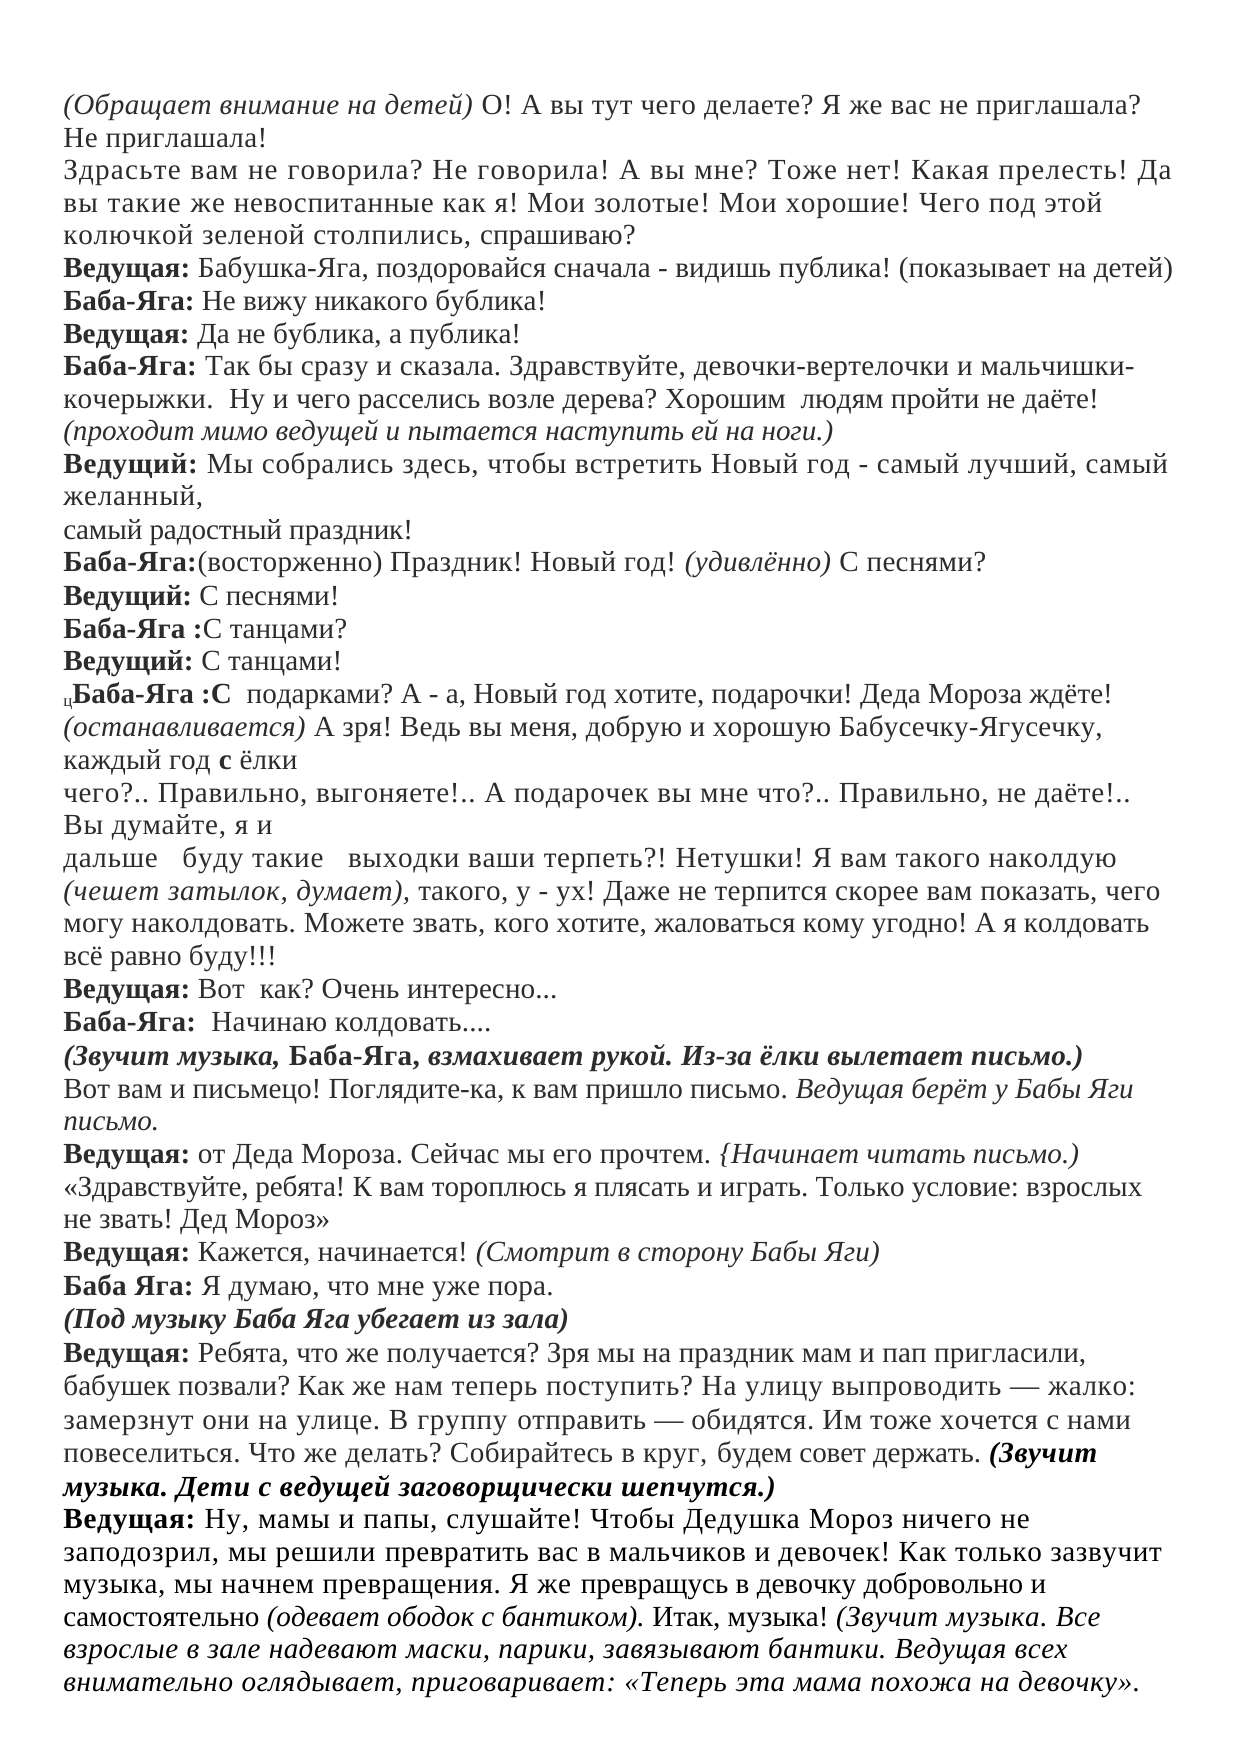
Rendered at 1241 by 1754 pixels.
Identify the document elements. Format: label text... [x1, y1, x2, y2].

text Ведущая: от Деда Мороза. Сейчас мы его прочтем. {Начинает читать письмо.) [63, 1138, 1178, 1170]
text «Здравствуйте, ребята! К вам тороплюсь я плясать и играть. Только условие: взрослых не звать! Дед Мороз» [63, 1170, 1178, 1235]
text Ведущий: Мы собрались здесь, чтобы встретить Новый год - самый лучший, самый желанный, [63, 447, 1178, 512]
text (Звучит музыка, Баба-Яга, взмахивает рукой. Из-за ёлки вылетает письмо.) [63, 1040, 1178, 1072]
text Ведущая: Ребята, что же получается? Зря мы на праздник мам и пап пригласили, бабушек позвали? Как же нам теперь поступить? На улицу выпроводить — жалко: замерзнут они на улице. В группу отправить — обидятся. Им тоже хочется с нами повеселиться. Что же делать? Собирайтесь в круг, будем совет держать. (Звучит музыка. Дети с ведущей заговорщически шепчутся.) [63, 1335, 1178, 1503]
text Ведущий: С танцами! [63, 645, 1178, 677]
text (останавливается) А зря! Ведь вы меня, добрую и хорошую Бабусечку-Ягусечку, каждый год с ёлки [63, 711, 1178, 776]
text Баба-Яга :С танцами? [63, 612, 1178, 645]
text Ведущая: Вот как? Очень интересно... [63, 972, 1178, 1005]
text цБаба-Яга :С подарками? А - а, Новый год хотите, подарочки! Деда Мороза ждёте! [63, 678, 1178, 710]
text Здрасьте вам не говорила? Не говорила! А вы мне? Тоже нет! Какая прелесть! Да вы такие же невоспитанные как я! Мои золотые! Мои хорошие! Чего под этой колючкой зеленой столпились, спрашиваю? [63, 154, 1178, 251]
text Ведущая: Кажется, начинается! (Смотрит в сторону Бабы Яги) [63, 1236, 1178, 1268]
text (Под музыку Баба Яга убегает из зала) [63, 1302, 1178, 1335]
text Баба-Яга: Не вижу никакого бублика! [63, 285, 1178, 317]
text Баба-Яга: Так бы сразу и сказала. Здравствуйте, девочки-вертелочки и мальчишки-кочерыжки. Ну и чего расселись возле дерева? Хорошим людям пройти не даёте! (проходит мимо ведущей и пытается наступить ей на ноги.) [63, 350, 1178, 447]
text Баба Яга: Я думаю, что мне уже пора. [63, 1269, 1178, 1301]
text Баба-Яга:(восторженно) Праздник! Новый год! (удивлённо) С песнями? [63, 546, 1178, 578]
text самый радостный праздник! [63, 513, 1178, 546]
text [63, 1503, 1178, 1698]
text Баба-Яга: Начинаю колдовать.... [63, 1006, 1178, 1038]
text чего?.. Правильно, выгоняете!.. А подарочек вы мне что?.. Правильно, не даёте!.. Вы думайте, я и [63, 776, 1178, 841]
text Ведущая: Да не бублика, а публика! [63, 317, 1178, 350]
text дальше буду такие выходки ваши терпеть?! Нетушки! Я вам такого наколдую (чешет затылок, думает), такого, у - ух! Даже не терпится скорее вам показать, чего могу наколдовать. Можете звать, кого хотите, жаловаться кому угодно! А я колдовать всё равно буду!!! [63, 842, 1178, 972]
text (Обращает внимание на детей) О! А вы тут чего делаете? Я же вас не приглашала? Не приглашала! [63, 89, 1178, 154]
text Ведущая: Бабушка-Яга, поздоровайся сначала - видишь публика! (показывает на детей) [63, 251, 1178, 284]
text Вот вам и письмецо! Поглядите-ка, к вам пришло письмо. Ведущая берёт у Бабы Яги письмо. [63, 1072, 1178, 1137]
text Ведущий: С песнями! [63, 579, 1178, 612]
